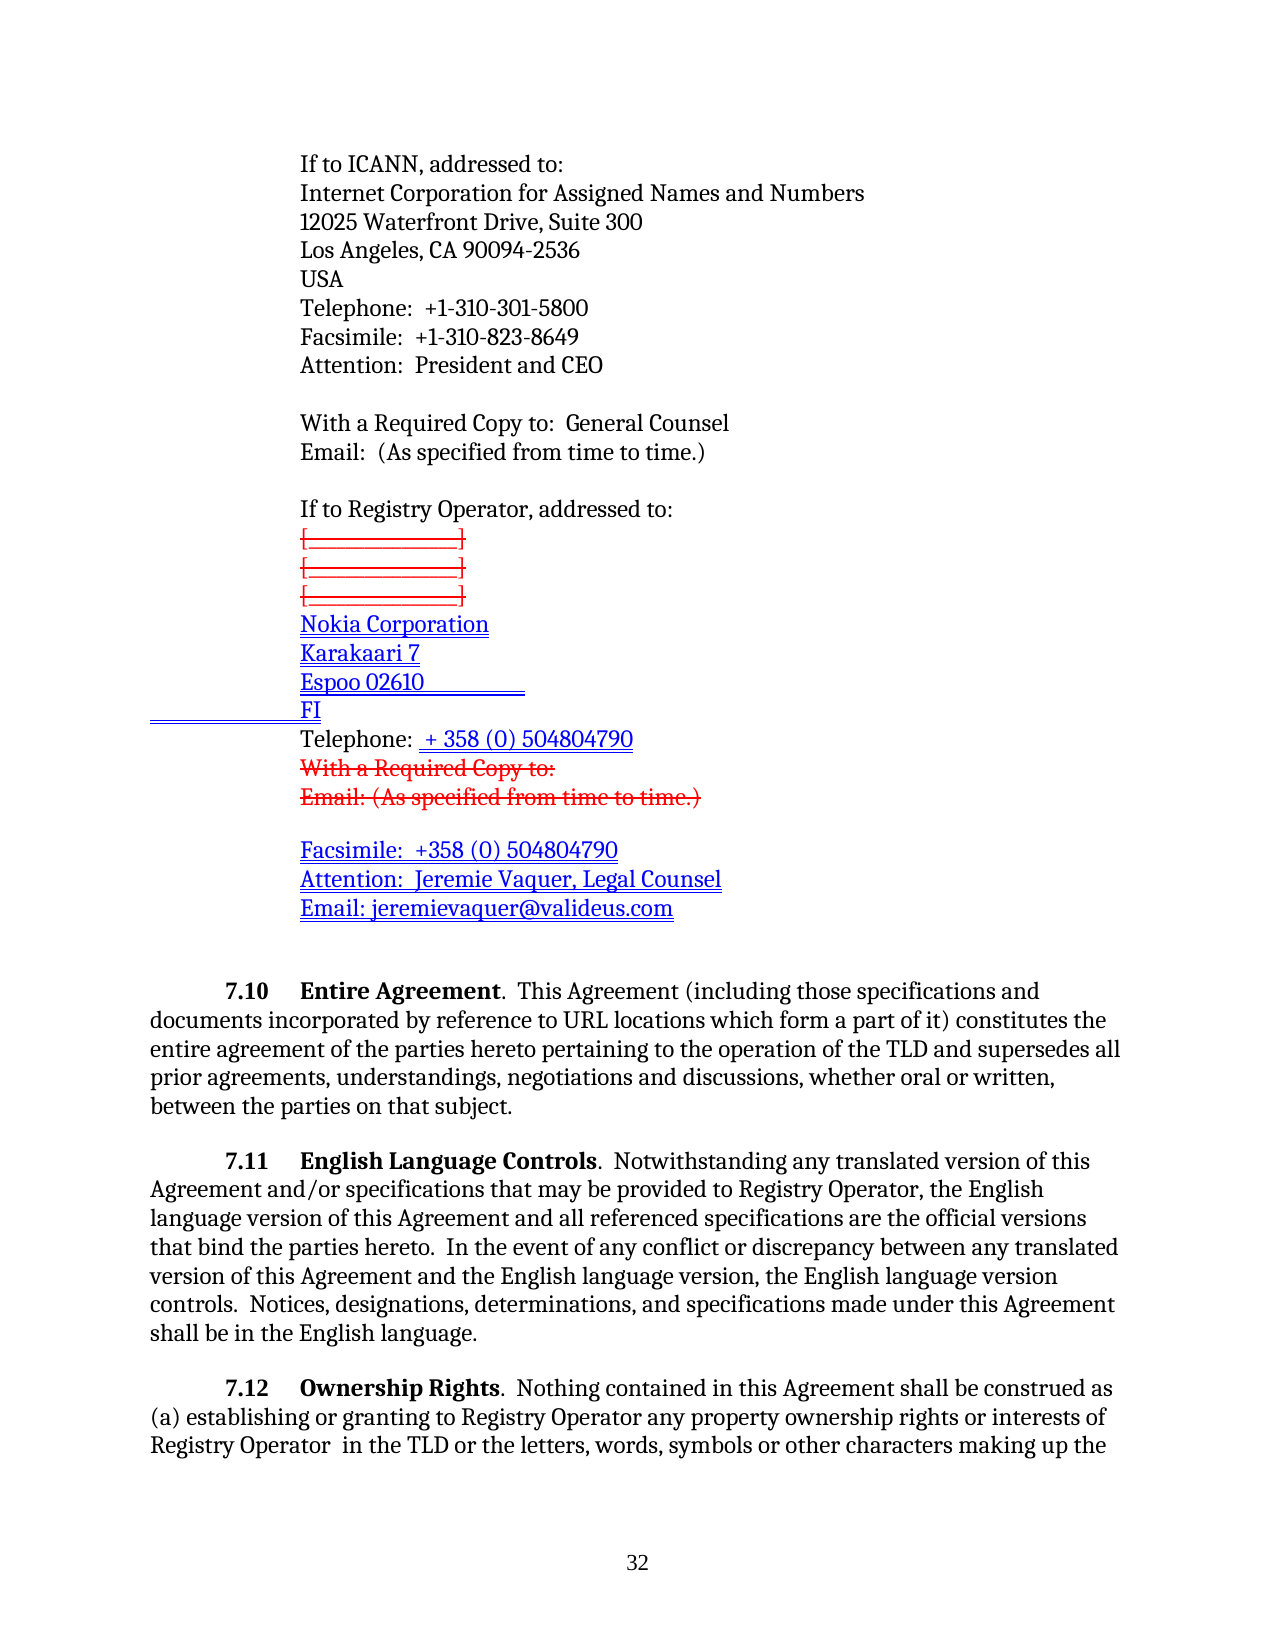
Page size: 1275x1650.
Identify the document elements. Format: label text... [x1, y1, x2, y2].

text USA Telephone: +1-310-301-5800 Facsimile: +1-310-823-8649 Attention: President and CEO With a Required Copy to: General Counsel Email: (As specified from time to time.) If to Registry Operator, addressed to: [________________] [________________] [________________] Nokia Corporation Karakaari 7 [300, 265, 1125, 667]
text Facsimile: +358 (0) 504804790 [300, 836, 1125, 865]
text FI [150, 696, 1125, 725]
text With a Required Copy to: Email: (As specified from time to time.) [300, 754, 1125, 811]
text Entire Agreement. This Agreement (including those specifications and documents incorporated by reference to URL locations which form a part of it) constitutes the entire agreement of the parties hereto pertaining to the operation of the TLD and supersedes all prior agreements, understandings, negotiations and discussions, whether oral or written, between the parties on that subject. [150, 976, 1125, 1121]
text Telephone: + 358 (0) 504804790 [300, 725, 1125, 754]
text English Language Controls. Notwithstanding any translated version of this Agreement and/or specifications that may be provided to Registry Operator, the English language version of this Agreement and all referenced specifications are the official versions that bind the parties hereto. In the event of any conflict or discrepancy between any translated version of this Agreement and the English language version, the English language version controls. Notices, designations, determinations, and specifications made under this Agreement shall be in the English language. [150, 1146, 1125, 1348]
text Espoo 02610 [225, 667, 1125, 696]
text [150, 1373, 1125, 1460]
text If to ICANN, addressed to: Internet Corporation for Assigned Names and Numbers 12025 Waterfront Drive, Suite 300 Los Angeles, CA 90094-2536 [300, 150, 1125, 265]
text Attention: Jeremie Vaquer, Legal Counsel [300, 865, 1125, 894]
text Email: jeremievaquer@valideus.com [300, 894, 1125, 922]
